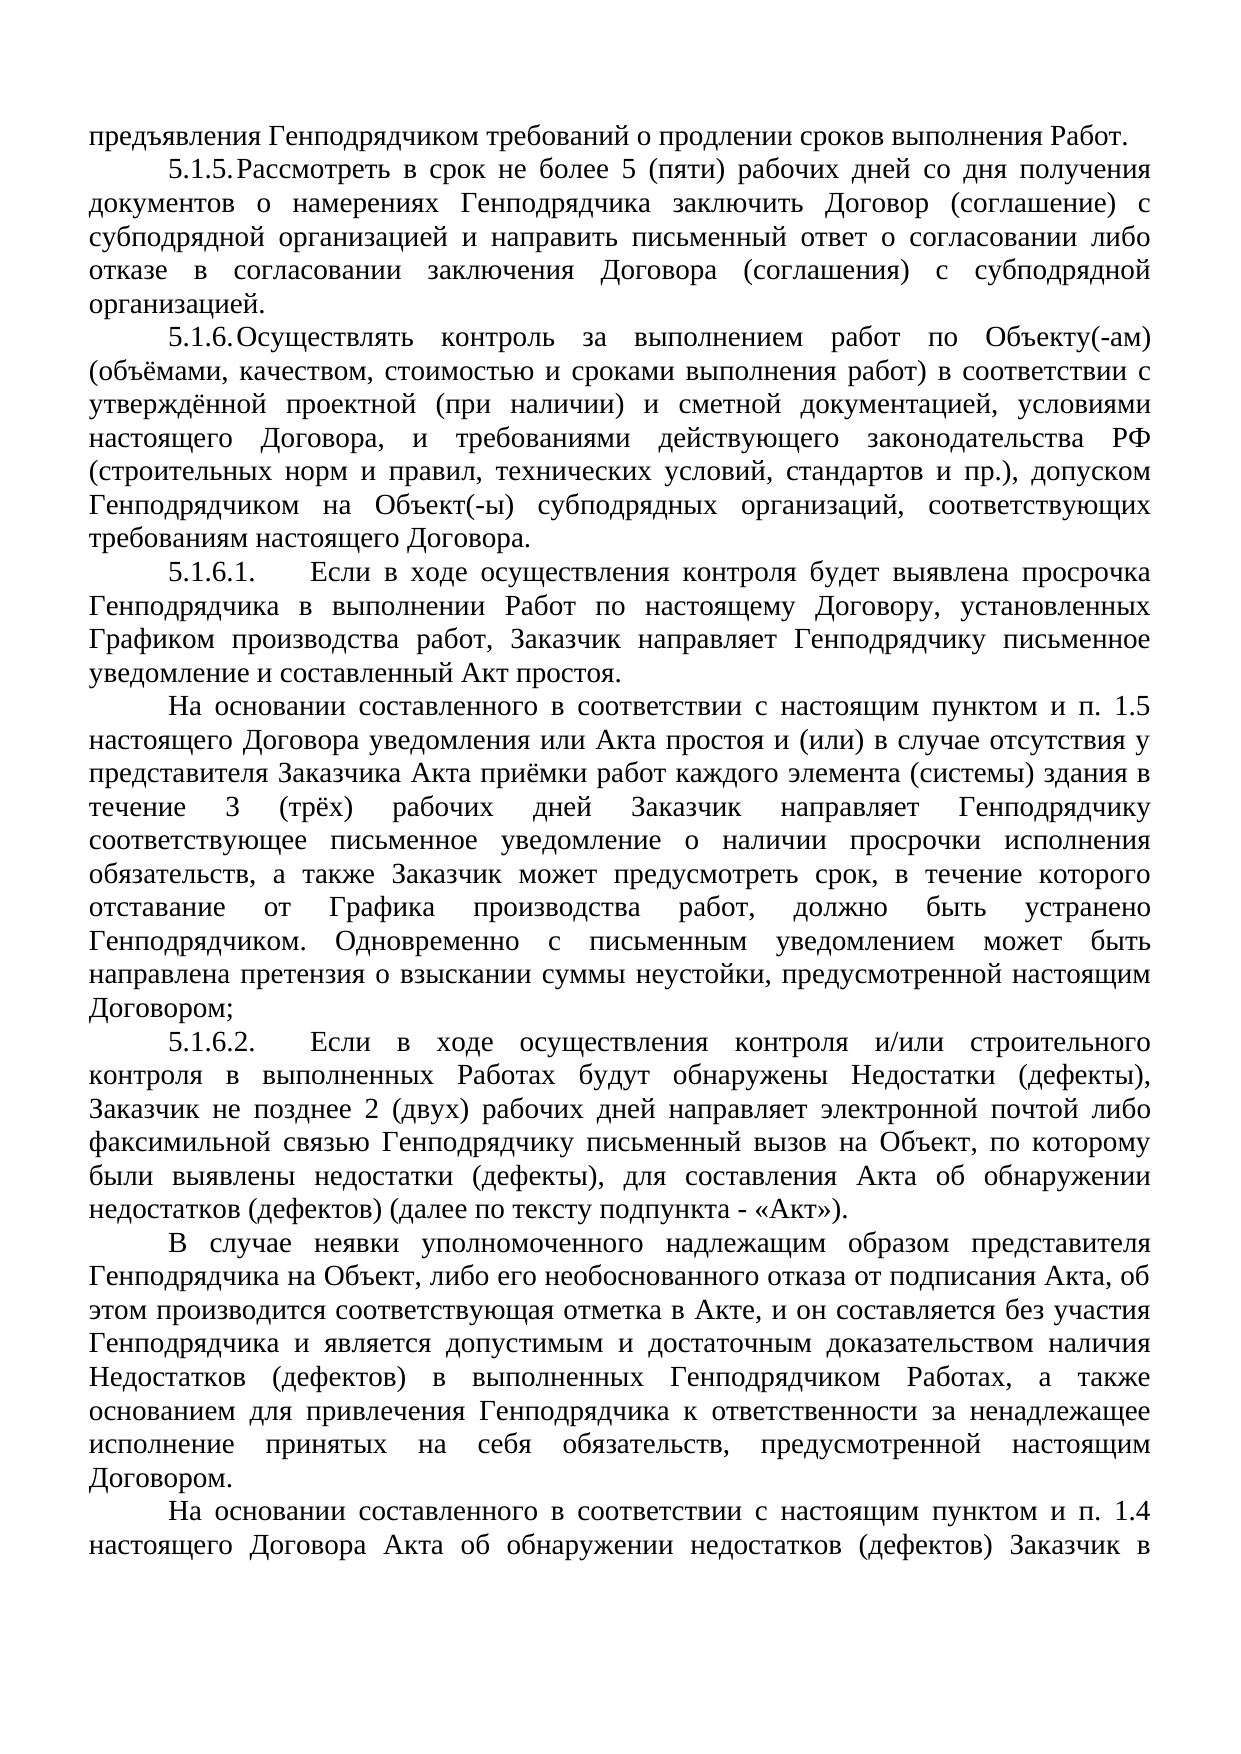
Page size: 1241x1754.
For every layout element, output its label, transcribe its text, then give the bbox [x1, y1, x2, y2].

list Рассмотреть в срок не более 5 (пяти) рабочих дней со дня получения документов о намерениях Генподрядчика заключить Договор (соглашение) с субподрядной организацией и направить письменный ответ о согласовании либо отказе в согласовании заключения Договора (соглашения) с субподрядной организацией. [89, 152, 1152, 319]
list Осуществлять контроль за выполнением работ по Объекту(-ам) (объёмами, качеством, стоимостью и сроками выполнения работ) в соответствии с утверждённой проектной (при наличии) и сметной документацией, условиями настоящего Договора, и требованиями действующего законодательства РФ (строительных норм и правил, технических условий, стандартов и пр.), допуском Генподрядчиком на Объект(-ы) субподрядных организаций, соответствующих требованиям настоящего Договора. [89, 319, 1152, 554]
text В случае неявки уполномоченного надлежащим образом представителя Генподрядчика на Объект, либо его необоснованного отказа от подписания Акта, об этом производится соответствующая отметка в Акте, и он составляется без участия Генподрядчика и является допустимым и достаточным доказательством наличия Недостатков (дефектов) в выполненных Генподрядчиком Работах, а также основанием для привлечения Генподрядчика к ответственности за ненадлежащее исполнение принятых на себя обязательств, предусмотренной настоящим Договором. [89, 1225, 1152, 1493]
text На основании составленного в соответствии с настоящим пунктом и п. 1.5 настоящего Договора уведомления или Акта простоя и (или) в случае отсутствия у представителя Заказчика Акта приёмки работ каждого элемента (системы) здания в течение 3 (трёх) рабочих дней Заказчик направляет Генподрядчику соответствующее письменное уведомление о наличии просрочки исполнения обязательств, а также Заказчик может предусмотреть срок, в течение которого отставание от Графика производства работ, должно быть устранено Генподрядчиком. Одновременно с письменным уведомлением может быть направлена претензия о взыскании суммы неустойки, предусмотренной настоящим Договором; [89, 688, 1152, 1024]
list Если в ходе осуществления контроля будет выявлена просрочка Генподрядчика в выполнении Работ по настоящему Договору, установленных Графиком производства работ, Заказчик направляет Генподрядчику письменное уведомление и составленный Акт простоя. [89, 554, 1152, 688]
list Если в ходе осуществления контроля и/или строительного контроля в выполненных Работах будут обнаружены Недостатки (дефекты), Заказчик не позднее 2 (двух) рабочих дней направляет электронной почтой либо факсимильной связью Генподрядчику письменный вызов на Объект, по которому были выявлены недостатки (дефекты), для составления Акта об обнаружении недостатков (дефектов) (далее по тексту подпункта - «Акт»). [89, 1024, 1152, 1225]
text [89, 1493, 1152, 1560]
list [89, 118, 1152, 152]
